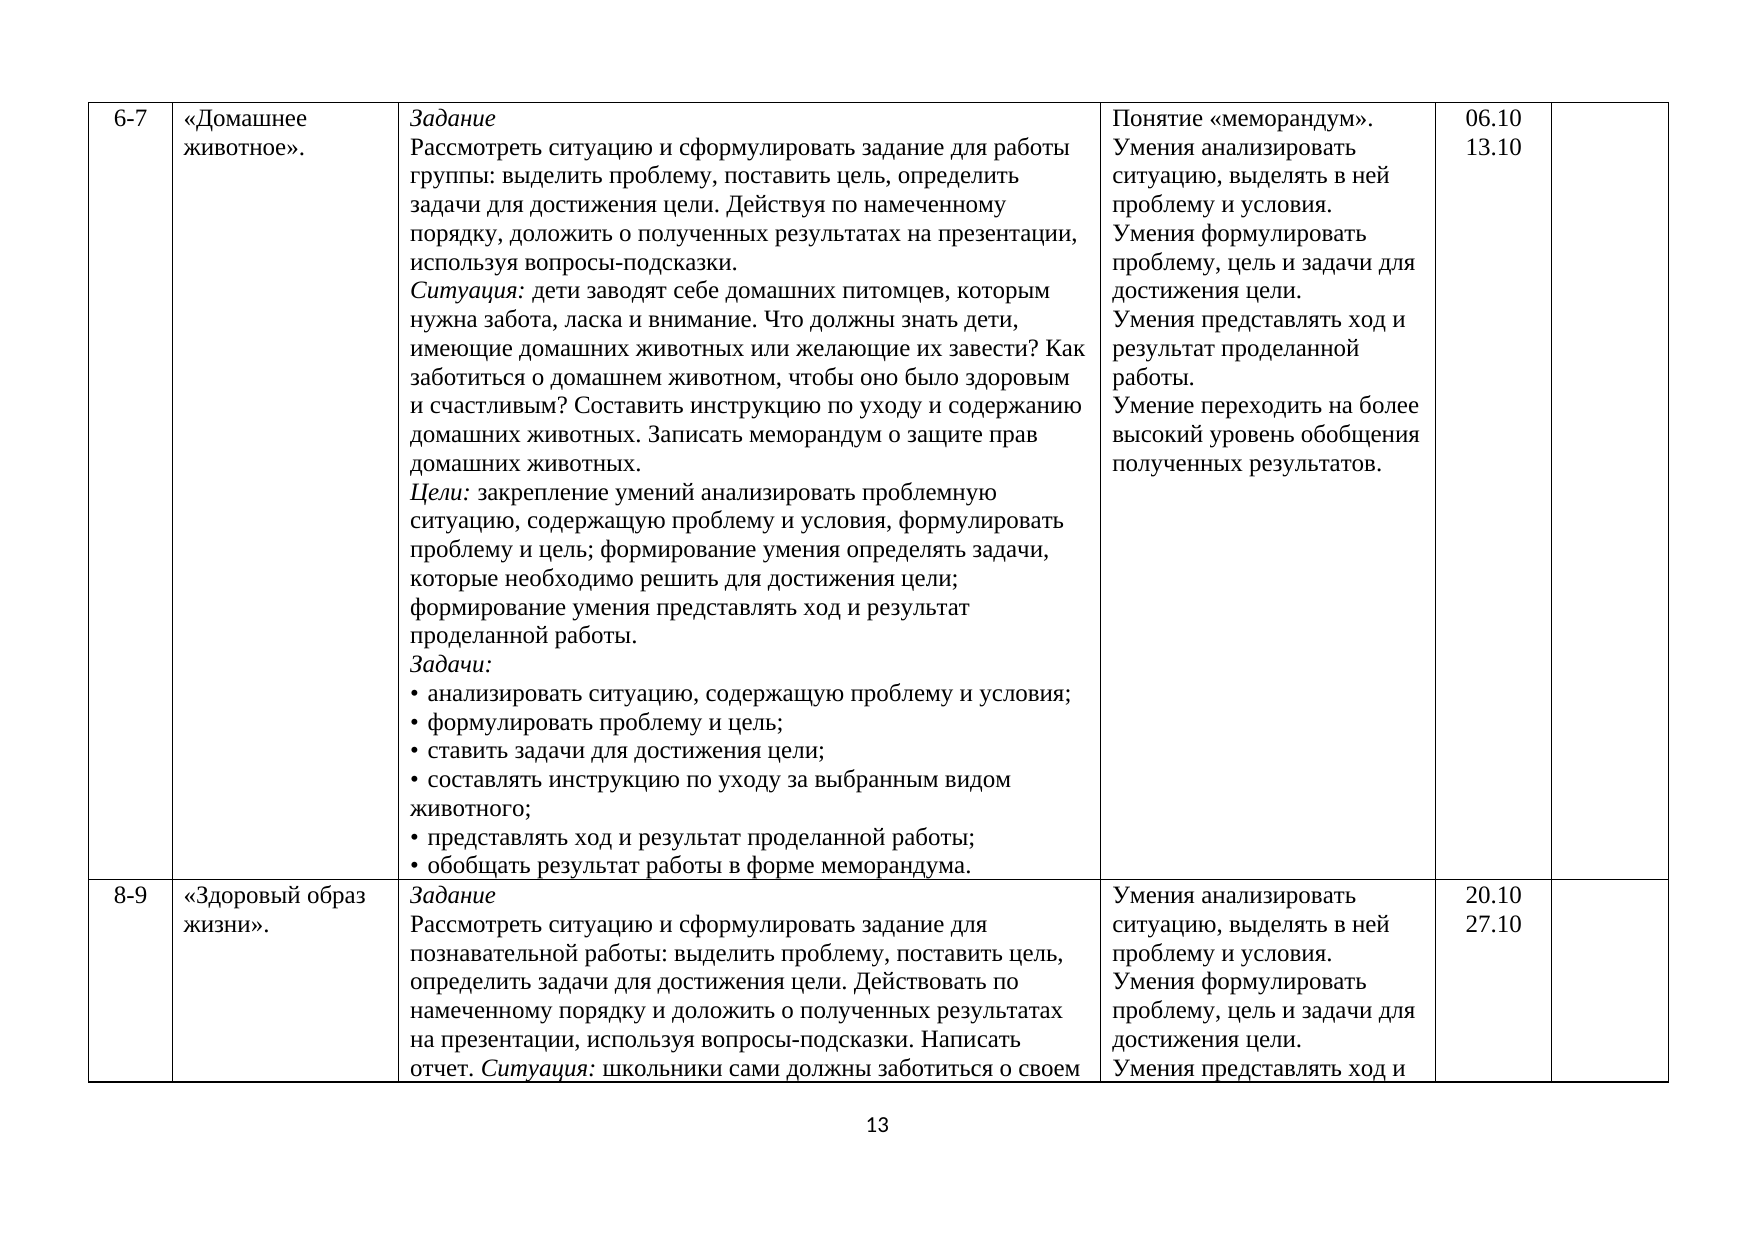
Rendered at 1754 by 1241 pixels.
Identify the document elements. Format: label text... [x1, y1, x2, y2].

table_cell «Домашнее животное». [173, 103, 398, 879]
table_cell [1101, 880, 1435, 1081]
table_cell Задание Рассмотреть ситуацию и сформулировать задание для работы группы: выделить проблему, поставить цель, определить задачи для достижения цели. Действуя по намеченному порядку, доложить о полученных результатах на презентации, используя вопросы-подсказки. Ситуация: дети заводят себе домашних питомцев, которым нужна забота, ласка и внимание. Что должны знать дети, имеющие домашних животных или желающие их завести? Как заботиться о домашнем животном, чтобы оно было здоровым и счастливым? Составить инструкцию по уходу и содержанию домашних животных. Записать меморандум о защите прав домашних животных. Цели: закрепление умений анализировать проблемную ситуацию, содержащую проблему и условия, формулировать проблему и цель; формирование умения определять задачи, которые необходимо решить для достижения цели; формирование умения представлять ход и результат проделанной работы. Задачи: • анализировать ситуацию, содержащую проблему и условия; • формулировать проблему и цель; • ставить задачи для достижения цели; • составлять инструкцию по уходу за выбранным видом животного; • представлять ход и результат проделанной работы; • обобщать результат работы в форме меморандума. [399, 103, 1100, 879]
table_cell 06.10 13.10 [1436, 103, 1551, 879]
table_cell [1552, 880, 1668, 1081]
table_cell 20.10 27.10 [1436, 880, 1551, 1081]
table_cell [1552, 103, 1668, 879]
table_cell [399, 880, 1100, 1081]
table_cell 8-9 [89, 880, 172, 1081]
table_cell 6-7 [89, 103, 172, 879]
table_cell Понятие «меморандум». Умения анализировать ситуацию, выделять в ней проблему и условия. Умения формулировать проблему, цель и задачи для достижения цели. Умения представлять ход и результат проделанной работы. Умение переходить на более высокий уровень обобщения полученных результатов. [1101, 103, 1435, 879]
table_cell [173, 880, 398, 1081]
